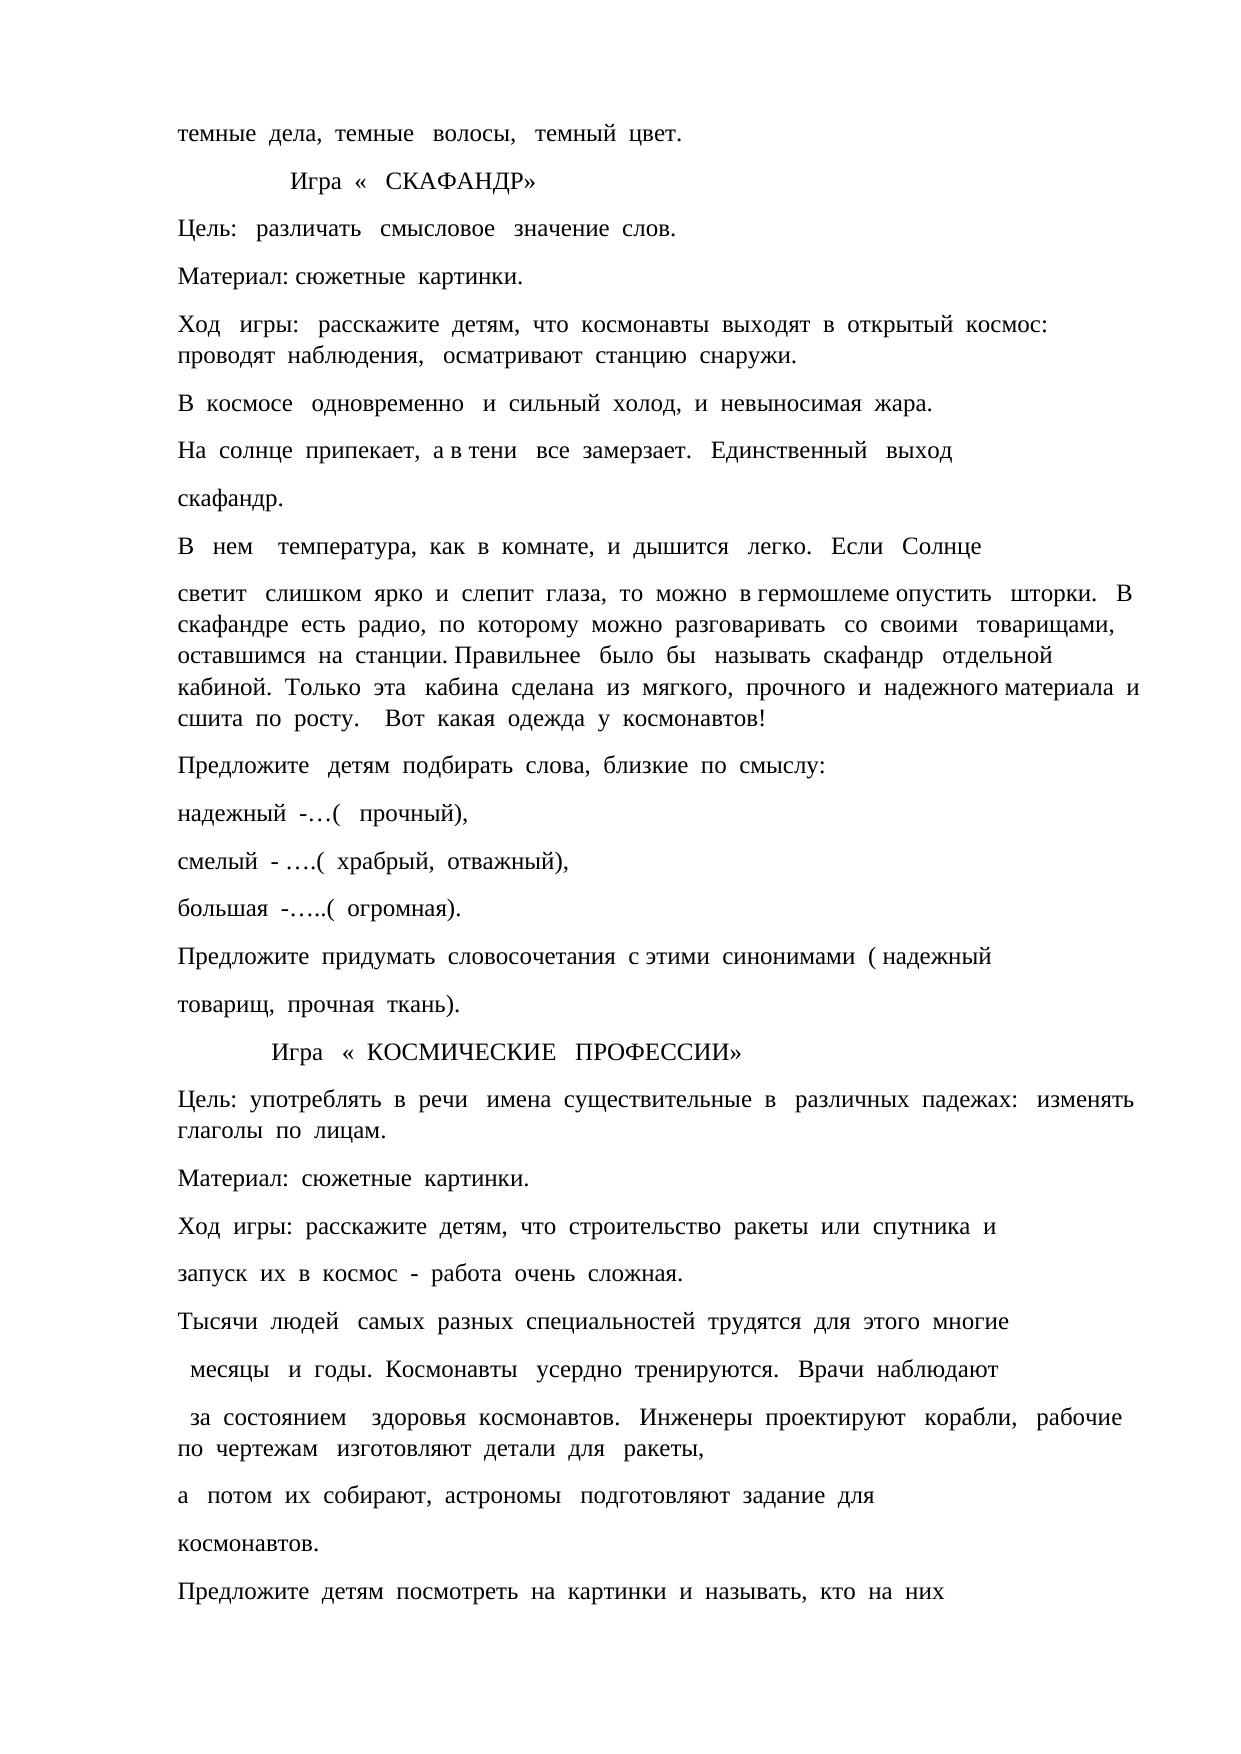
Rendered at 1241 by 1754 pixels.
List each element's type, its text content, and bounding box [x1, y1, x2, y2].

text смелый - ….( храбрый, отважный), [177, 846, 1152, 874]
text В космосе одновременно и сильный холод, и невыносимая жара. [177, 388, 1152, 416]
text надежный -…( прочный), [177, 798, 1152, 827]
text а потом их собирают, астрономы подготовляют задание для [177, 1480, 1152, 1509]
text светит слишком ярко и слепит глаза, то можно в гермошлеме опустить шторки. В скафандре есть радио, по которому можно разговаривать со своими товарищами, оставшимся на станции. Правильнее было бы называть скафандр отдельной кабиной. Только эта кабина сделана из мягкого, прочного и надежного материала и сшита по росту. Вот какая одежда у космонавтов! [177, 578, 1152, 731]
text Предложите придумать словосочетания с этими синонимами ( надежный [177, 941, 1152, 970]
text Игра « СКАФАНДР» [177, 166, 1152, 194]
text Цель: различать смысловое значение слов. [177, 213, 1152, 242]
text скафандр. [177, 483, 1152, 512]
text месяцы и годы. Космонавты усердно тренируются. Врачи наблюдают [177, 1354, 1152, 1383]
text Материал: сюжетные картинки. [177, 1163, 1152, 1192]
text Предложите детям подбирать слова, близкие по смыслу: [177, 750, 1152, 779]
text Игра « КОСМИЧЕСКИЕ ПРОФЕССИИ» [177, 1037, 1152, 1065]
text Предложите детям посмотреть на картинки и называть, кто на них [177, 1576, 1152, 1604]
text В нем температура, как в комнате, и дышится легко. Если Солнце [177, 531, 1152, 559]
text Цель: употреблять в речи имена существительные в различных падежах: изменять глаголы по лицам. [177, 1084, 1152, 1144]
text Ход игры: расскажите детям, что космонавты выходят в открытый космос: проводят наблюдения, осматривают станцию снаружи. [177, 309, 1152, 369]
text товарищ, прочная ткань). [177, 989, 1152, 1018]
text Тысячи людей самых разных специальностей трудятся для этого многие [177, 1306, 1152, 1335]
text космонавтов. [177, 1528, 1152, 1557]
text Материал: сюжетные картинки. [177, 261, 1152, 290]
text большая -…..( огромная). [177, 893, 1152, 922]
text На солнце припекает, а в тени все замерзает. Единственный выход [177, 435, 1152, 464]
text темные дела, темные волосы, темный цвет. [177, 118, 1152, 147]
text Ход игры: расскажите детям, что строительство ракеты или спутника и [177, 1211, 1152, 1239]
text за состоянием здоровья космонавтов. Инженеры проектируют корабли, рабочие по чертежам изготовляют детали для ракеты, [177, 1402, 1152, 1461]
text запуск их в космос - работа очень сложная. [177, 1258, 1152, 1287]
